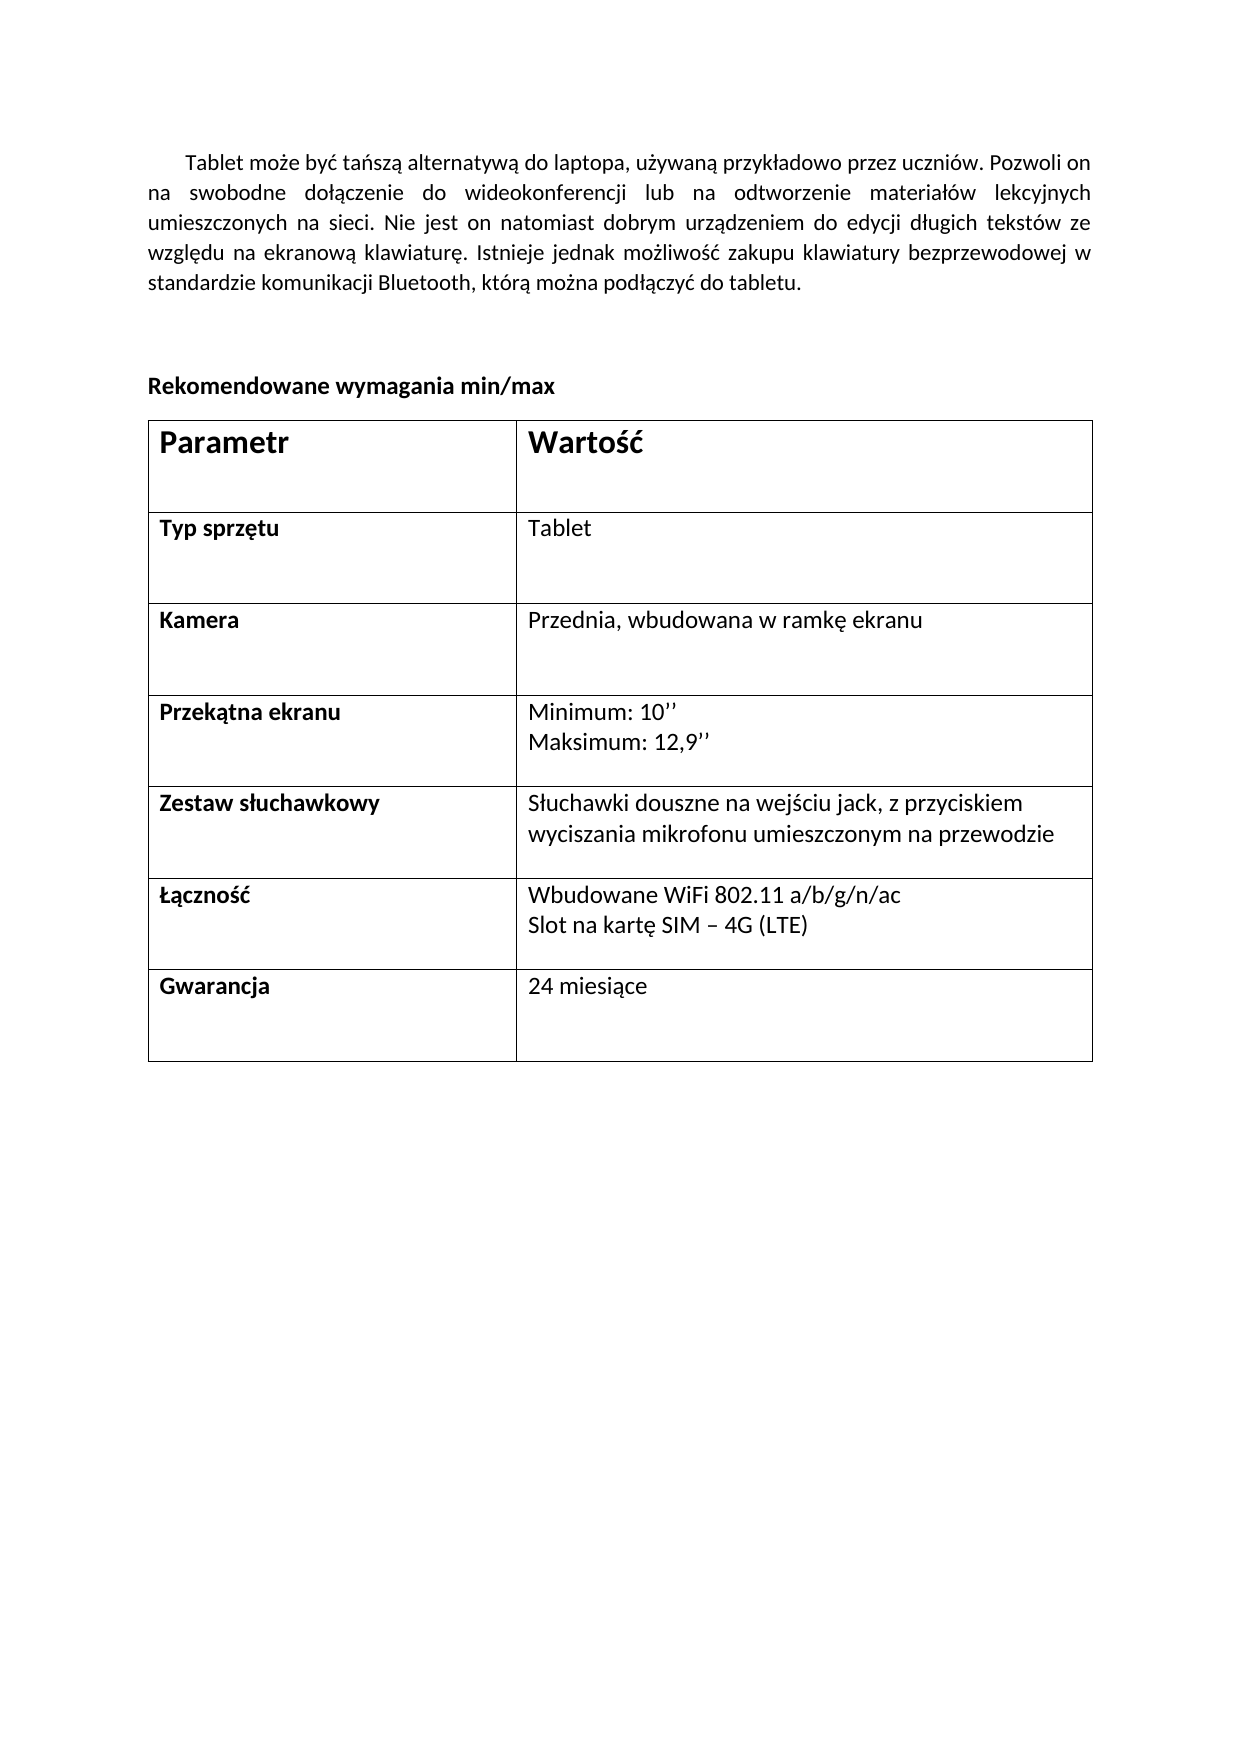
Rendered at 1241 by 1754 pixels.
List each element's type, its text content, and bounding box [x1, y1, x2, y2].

table_cell Wbudowane WiFi 802.11 a/b/g/n/ac Slot na kartę SIM – 4G (LTE) [517, 879, 1092, 969]
table_cell Przednia, wbudowana w ramkę ekranu [517, 604, 1092, 695]
text Rekomendowane wymagania min/max [148, 370, 1093, 401]
table_cell Przekątna ekranu [149, 696, 516, 786]
table_header Parametr [149, 421, 516, 512]
table_cell Gwarancja [149, 970, 516, 1061]
text Tablet może być tańszą alternatywą do laptopa, używaną przykładowo przez uczniów. Pozwoli on na swobodne dołączenie do wideokonferencji lub na odtworzenie materiałów lekcyjnych umieszczonych na sieci. Nie jest on natomiast dobrym urządzeniem do edycji długich tekstów ze względu na ekranową klawiaturę. Istnieje jednak możliwość zakupu klawiatury bezprzewodowej w standardzie komunikacji Bluetooth, którą można podłączyć do tabletu. [148, 148, 1093, 296]
table_cell Słuchawki douszne na wejściu jack, z przyciskiem wyciszania mikrofonu umieszczonym na przewodzie [517, 787, 1092, 878]
table_cell Minimum: 10’’ Maksimum: 12,9’’ [517, 696, 1092, 786]
table_cell Zestaw słuchawkowy [149, 787, 516, 878]
table_cell Tablet [517, 513, 1092, 603]
table_cell Typ sprzętu [149, 513, 516, 603]
table_header Wartość [517, 421, 1092, 512]
table_cell 24 miesiące [517, 970, 1092, 1061]
table_cell Łączność [149, 879, 516, 969]
table_cell Kamera [149, 604, 516, 695]
